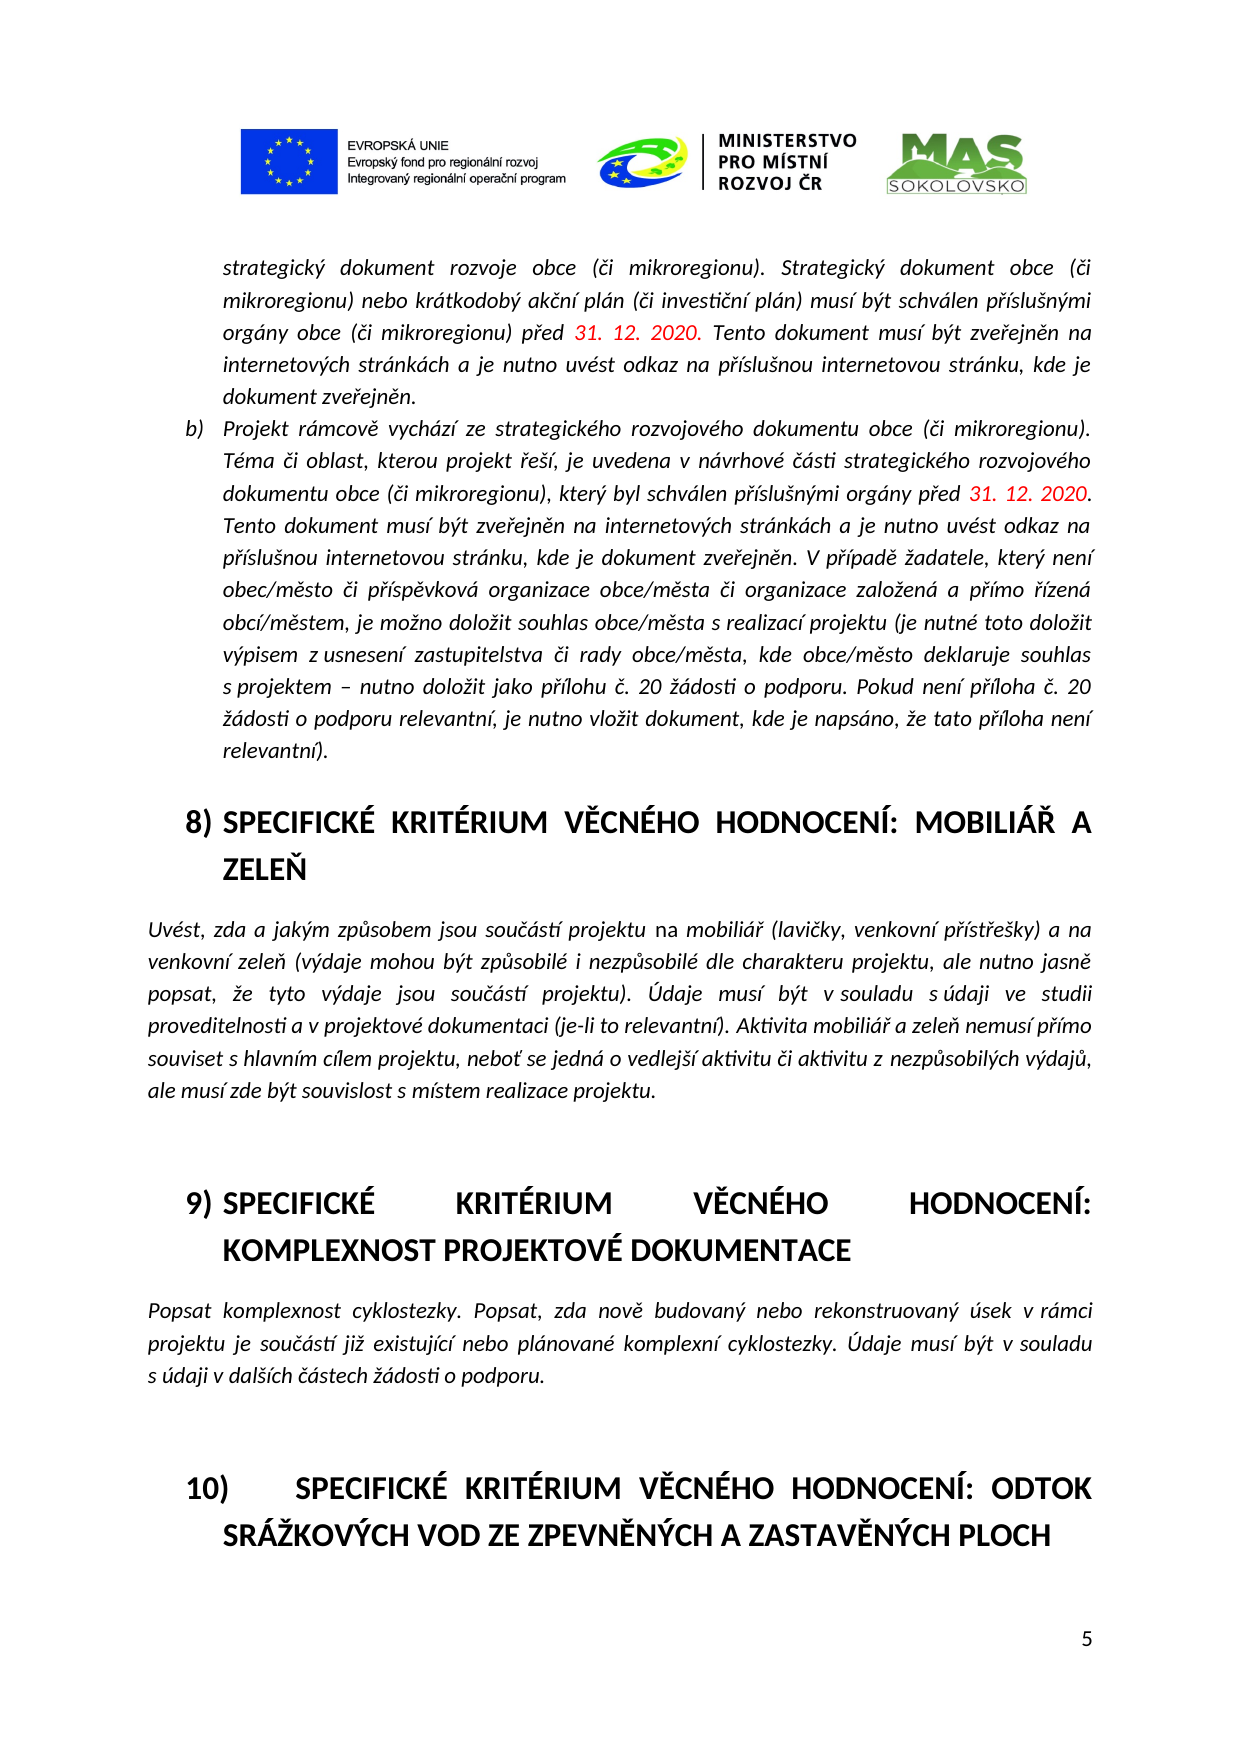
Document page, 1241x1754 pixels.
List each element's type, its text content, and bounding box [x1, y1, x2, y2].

list Specifické Kritérium věcného hodnocení: Komplexnost projektové dokumentace [185, 1182, 1093, 1269]
picture [147, 73, 1093, 254]
list Specifické kritérium věcného hodnocení: Odtok srážkových vod ze zpevněných a zastavěných ploch [185, 1467, 1093, 1554]
text Uvést, zda a jakým způsobem jsou součástí projektu na mobiliář (lavičky, venkovní přístřešky) a na venkovní zeleň (výdaje mohou být způsobilé i nezpůsobilé dle charakteru projektu, ale nutno jasně popsat, že tyto výdaje jsou součástí projektu). Údaje musí být v souladu s údaji ve studii proveditelnosti a v projektové dokumentaci (je-li to relevantní). Aktivita mobiliář a zeleň nemusí přímo souviset s hlavním cílem projektu, neboť se jedná o vedlejší aktivitu či aktivitu z nezpůsobilých výdajů, ale musí zde být souvislost s místem realizace projektu. [148, 915, 1093, 1104]
list Projekt rámcově vychází ze strategického rozvojového dokumentu obce (či mikroregionu). Téma či oblast, kterou projekt řeší, je uvedena v návrhové části strategického rozvojového dokumentu obce (či mikroregionu), který byl schválen příslušnými orgány před 31. 12. 2020. Tento dokument musí být zveřejněn na internetových stránkách a je nutno uvést odkaz na příslušnou internetovou stránku, kde je dokument zveřejněn. V případě žadatele, který není obec/město či příspěvková organizace obce/města či organizace založená a přímo řízená obcí/městem, je možno doložit souhlas obce/města s realizací projektu (je nutné toto doložit výpisem z usnesení zastupitelstva či rady obce/města, kde obce/město deklaruje souhlas s projektem – nutno doložit jako přílohu č. 20 žádosti o podporu. Pokud není příloha č. 20 žádosti o podporu relevantní, je nutno vložit dokument, kde je napsáno, že tato příloha není relevantní). [185, 414, 1093, 764]
text Popsat komplexnost cyklostezky. Popsat, zda nově budovaný nebo rekonstruovaný úsek v rámci projektu je součástí již existující nebo plánované komplexní cyklostezky. Údaje musí být v souladu s údaji v dalších částech žádosti o podporu. [148, 1296, 1093, 1389]
list Specifické kritérium věcného hodnocení: mobiliář a zeleň [185, 801, 1093, 888]
